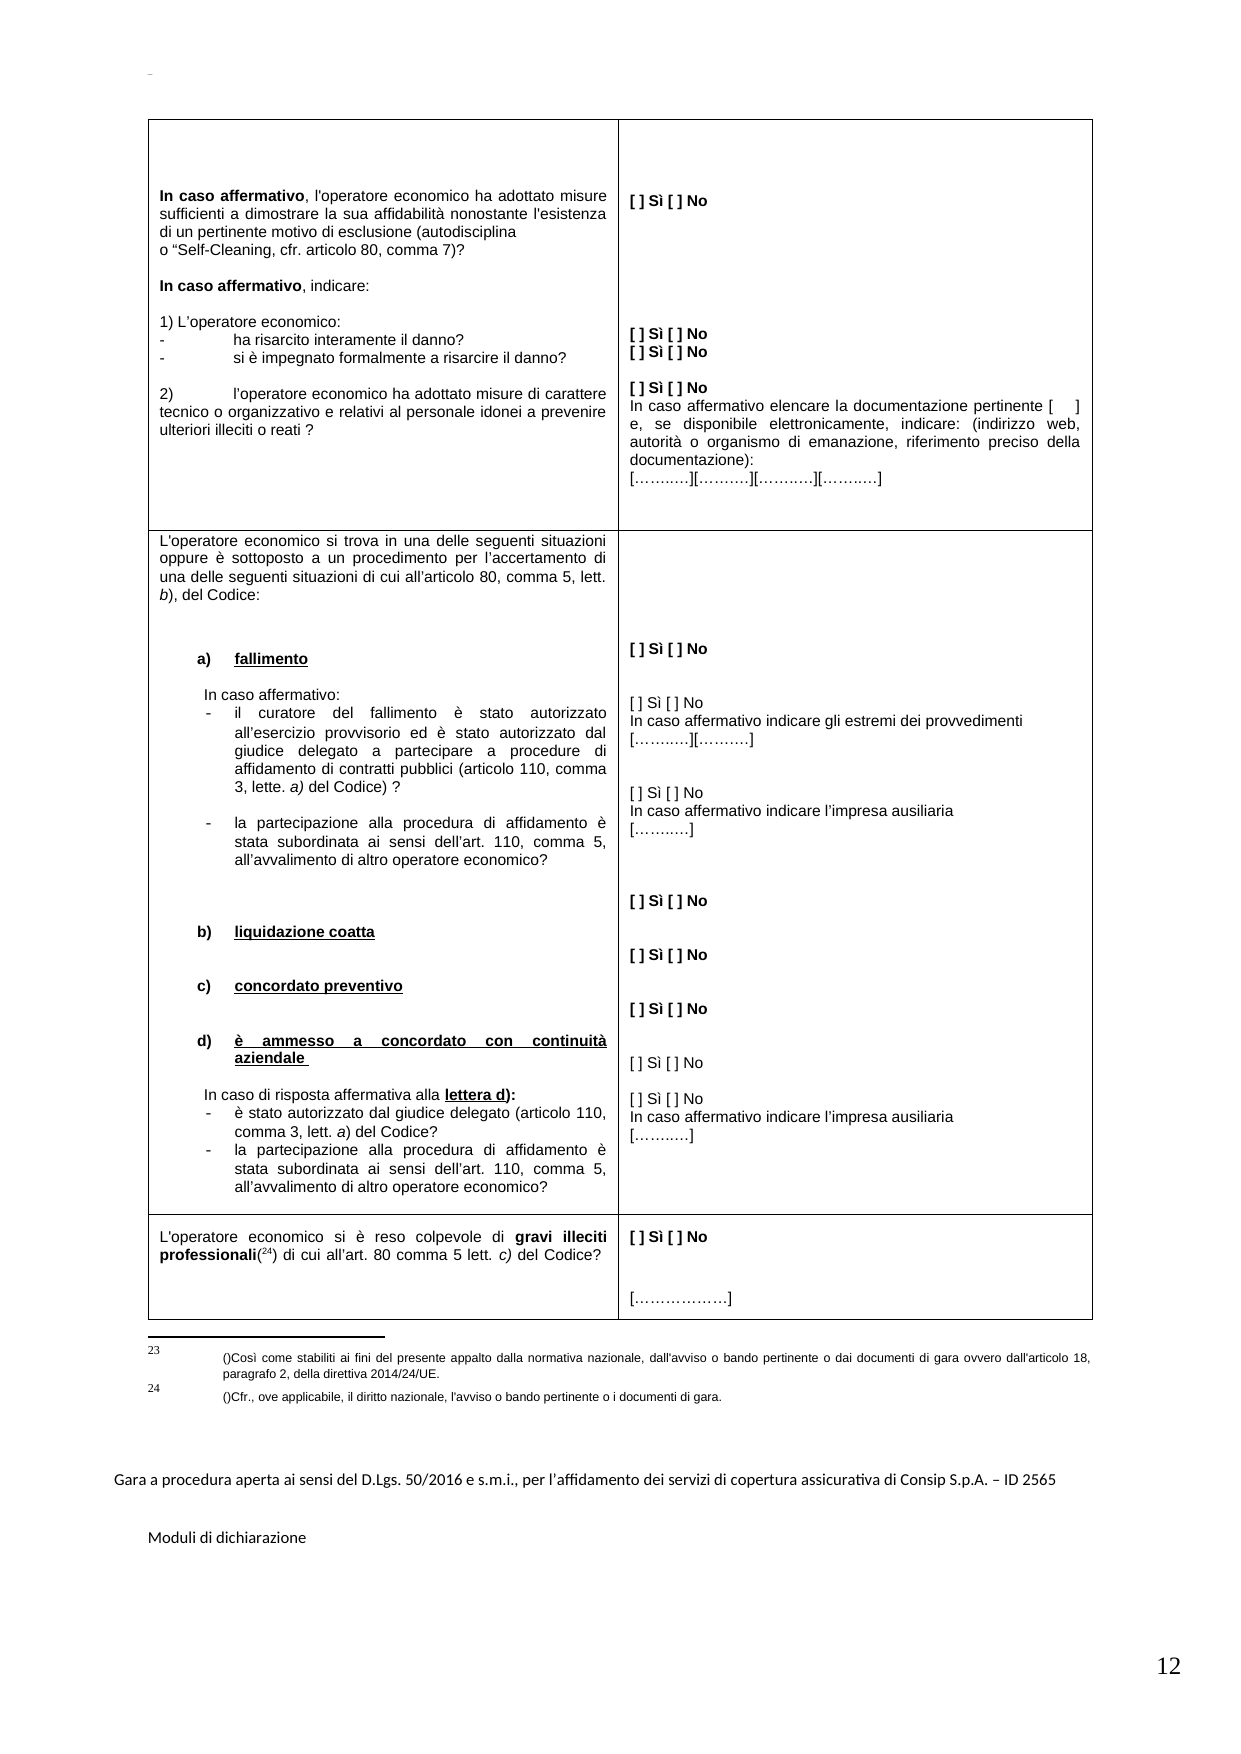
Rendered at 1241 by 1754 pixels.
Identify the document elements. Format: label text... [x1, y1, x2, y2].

table_cell [ ] Sì [ ] No [ ] Sì [ ] No In caso affermativo indicare gli estremi dei provvedimenti [……..…][…….…] [ ] Sì [ ] No In caso affermativo indicare l’impresa ausiliaria [……..…] [ ] Sì [ ] No [ ] Sì [ ] No [ ] Sì [ ] No [ ] Sì [ ] No [ ] Sì [ ] No In caso affermativo indicare l’impresa ausiliaria [……..…] [619, 531, 1092, 1214]
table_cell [149, 1215, 618, 1319]
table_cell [619, 1215, 1092, 1319]
table_cell L'operatore economico si trova in una delle seguenti situazioni oppure è sottoposto a un procedimento per l’accertamento di una delle seguenti situazioni di cui all’articolo 80, comma 5, lett. b), del Codice: fallimento In caso affermativo: il curatore del fallimento è stato autorizzato all’esercizio provvisorio ed è stato autorizzato dal giudice delegato a partecipare a procedure di affidamento di contratti pubblici (articolo 110, comma 3, lette. a) del Codice) ? la partecipazione alla procedura di affidamento è stata subordinata ai sensi dell’art. 110, comma 5, all’avvalimento di altro operatore economico? liquidazione coatta concordato preventivo è ammesso a concordato con continuità aziendale In caso di risposta affermativa alla lettera d): è stato autorizzato dal giudice delegato (articolo 110, comma 3, lett. a) del Codice? la partecipazione alla procedura di affidamento è stata subordinata ai sensi dell’art. 110, comma 5, all’avvalimento di altro operatore economico? [149, 531, 618, 1214]
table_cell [619, 120, 1092, 530]
